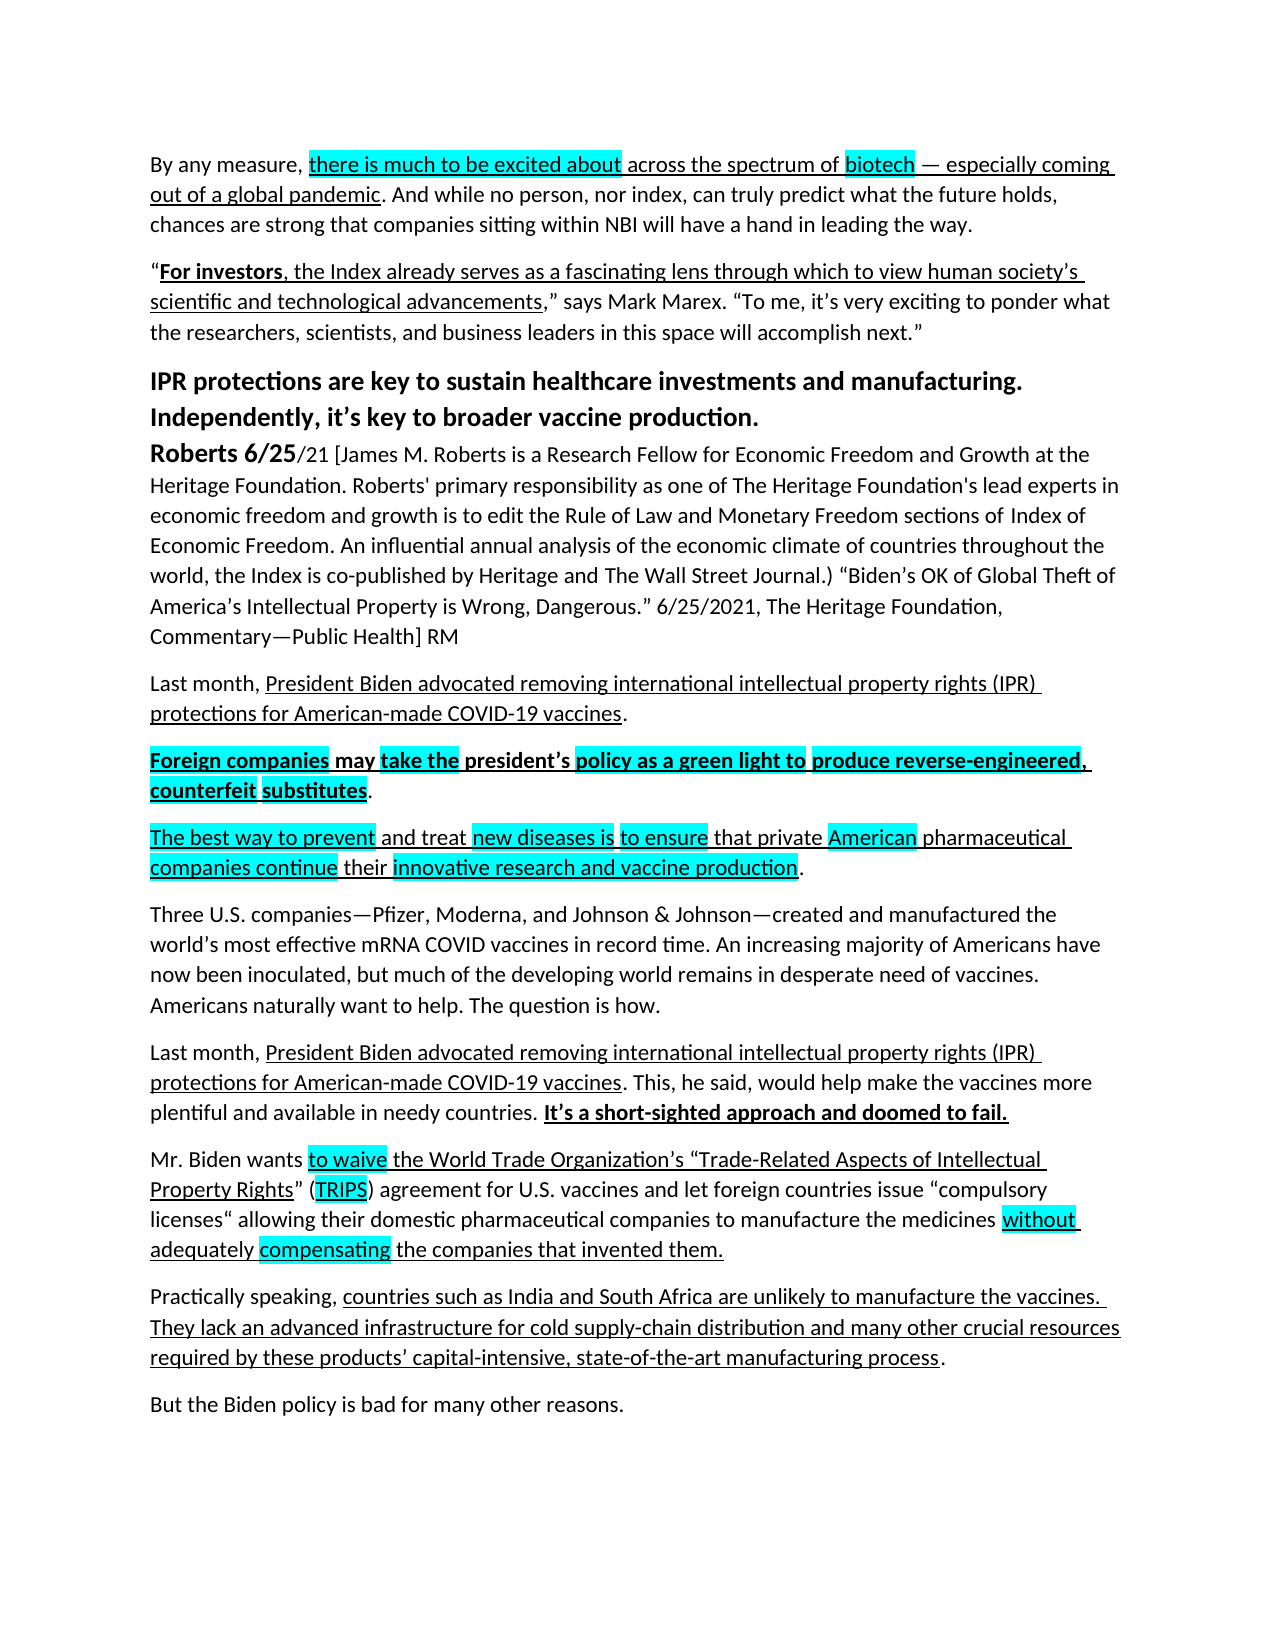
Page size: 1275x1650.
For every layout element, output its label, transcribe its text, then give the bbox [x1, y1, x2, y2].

text By any measure, there is much to be excited about across the spectrum of biotech — especially coming out of a global pandemic. And while no person, nor index, can truly predict what the future holds, chances are strong that companies sitting within NBI will have a hand in leading the way. [150, 150, 1125, 238]
text The best way to prevent and treat new diseases is to ensure that private American pharmaceutical companies continue their innovative research and vaccine production. [150, 823, 1125, 881]
text Practically speaking, countries such as India and South Africa are unlikely to manufacture the vaccines. They lack an advanced infrastructure for cold supply-chain distribution and many other crucial resources required by these products’ capital-intensive, state-of-the-art manufacturing process. [150, 1282, 1125, 1371]
text Three U.S. companies—Pfizer, Moderna, and Johnson & Johnson—created and manufactured the world’s most effective mRNA COVID vaccines in record time. An increasing majority of Americans have now been inoculated, but much of the developing world remains in desperate need of vaccines. Americans naturally want to help. The question is how. [150, 900, 1125, 1019]
subtitle IPR protections are key to sustain healthcare investments and manufacturing. Independently, it’s key to broader vaccine production. [150, 364, 1125, 433]
text Mr. Biden wants to waive the World Trade Organization’s “Trade-Related Aspects of Intellectual Property Rights” (TRIPS) agreement for U.S. vaccines and let foreign countries issue “compulsory licenses“ allowing their domestic pharmaceutical companies to manufacture the medicines without adequately compensating the companies that invented them. [150, 1145, 1125, 1264]
text Last month, President Biden advocated removing international intellectual property rights (IPR) protections for American-made COVID-19 vaccines. [150, 669, 1125, 727]
text Roberts 6/25/21 [James M. Roberts is a Research Fellow for Economic Freedom and Growth at the Heritage Foundation. Roberts' primary responsibility as one of The Heritage Foundation's lead experts in economic freedom and growth is to edit the Rule of Law and Monetary Freedom sections of Index of Economic Freedom. An influential annual analysis of the economic climate of countries throughout the world, the Index is co-published by Heritage and The Wall Street Journal.) “Biden’s OK of Global Theft of America’s Intellectual Property is Wrong, Dangerous.” 6/25/2021, The Heritage Foundation, Commentary—Public Health] RM [150, 436, 1125, 650]
text But the Biden policy is bad for many other reasons. [150, 1390, 1125, 1418]
text Foreign companies may take the president’s policy as a green light to produce reverse-engineered, counterfeit substitutes. [150, 746, 1125, 804]
text “For investors, the Index already serves as a fascinating lens through which to view human society’s scientific and technological advancements,” says Mark Marex. “To me, it’s very exciting to ponder what the researchers, scientists, and business leaders in this space will accomplish next.” [150, 257, 1125, 346]
text Last month, President Biden advocated removing international intellectual property rights (IPR) protections for American-made COVID-19 vaccines. This, he said, would help make the vaccines more plentiful and available in needy countries. It’s a short-sighted approach and doomed to fail. [150, 1038, 1125, 1126]
